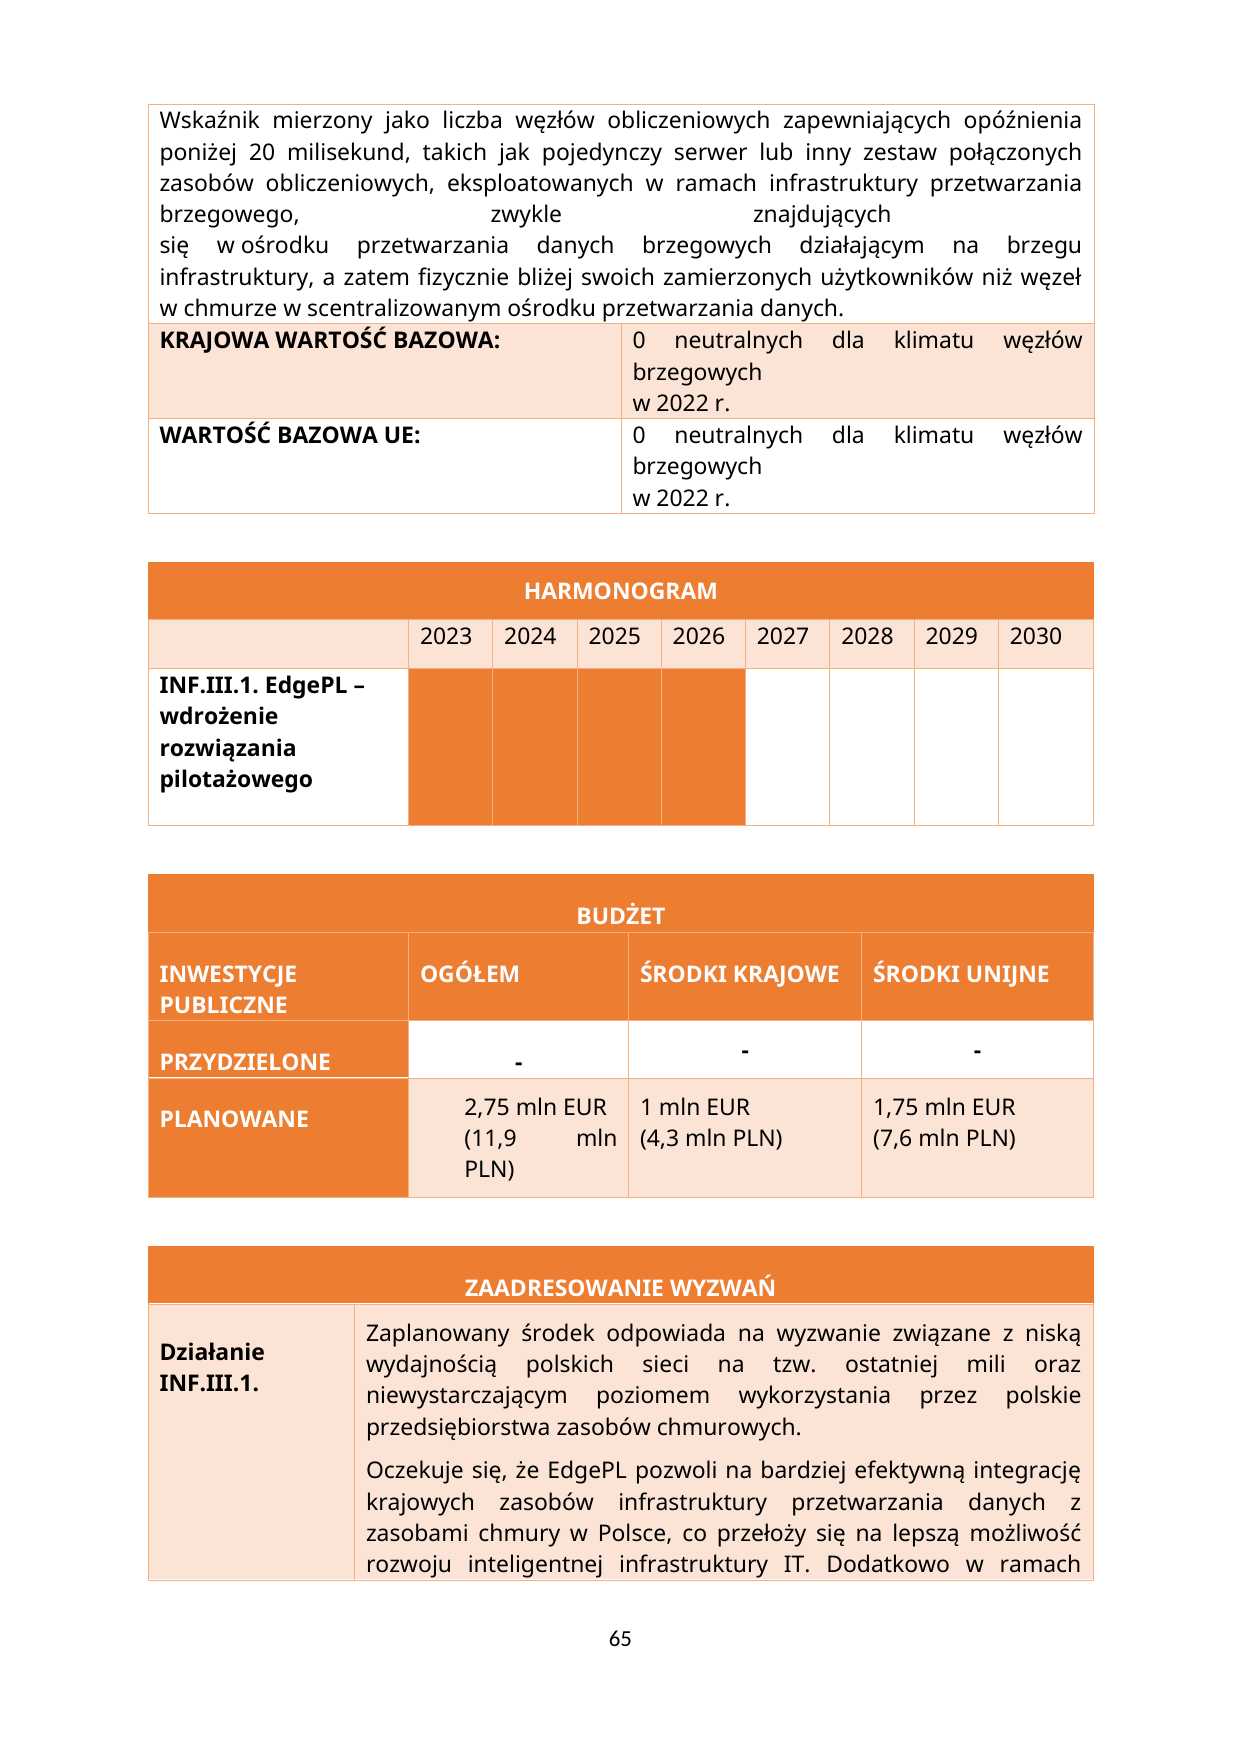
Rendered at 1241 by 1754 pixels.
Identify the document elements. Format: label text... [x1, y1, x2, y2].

table_cell 2029 [915, 620, 998, 668]
table_header HARMONOGRAM [149, 563, 1093, 619]
table_header BUDŻET [149, 875, 1093, 932]
table_cell 1 mln EUR (4,3 mln PLN) [629, 1079, 861, 1197]
table_cell 2,75 mln EUR (11,9 mln PLN) [409, 1079, 628, 1197]
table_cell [149, 105, 1094, 323]
table_cell 2024 [493, 620, 577, 668]
table_cell OGÓŁEM [409, 933, 628, 1020]
table_cell [149, 620, 408, 668]
table_cell 2026 [662, 620, 745, 668]
table_cell INWESTYCJE PUBLICZNE [149, 933, 408, 1020]
table_cell [578, 669, 661, 825]
table_cell [830, 669, 914, 825]
table_cell PRZYDZIELONE [149, 1021, 408, 1077]
table_cell ŚRODKI UNIJNE [862, 933, 1093, 1020]
table_header ZAADRESOWANIE WYZWAŃ [149, 1247, 1093, 1303]
table_cell 2027 [746, 620, 829, 668]
table_cell 2025 [578, 620, 661, 668]
table_cell INF.III.1. EdgePL – wdrożenie rozwiązania pilotażowego [149, 669, 408, 825]
table_cell 2028 [830, 620, 914, 668]
table_cell WARTOŚĆ BAZOWA UE: [149, 419, 621, 513]
table_cell 2023 [409, 620, 492, 668]
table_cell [355, 1305, 1093, 1579]
table_cell [493, 669, 577, 825]
table_cell 0 neutralnych dla klimatu węzłów brzegowych w 2022 r. [622, 324, 1094, 418]
table_cell [409, 669, 492, 825]
table_cell [746, 669, 829, 825]
table_cell [999, 669, 1093, 825]
table_cell - [629, 1021, 861, 1077]
table_cell 0 neutralnych dla klimatu węzłów brzegowych w 2022 r. [622, 419, 1094, 513]
table_cell [915, 669, 998, 825]
table_cell 1,75 mln EUR (7,6 mln PLN) [862, 1079, 1093, 1197]
table_cell [662, 669, 745, 825]
table_cell - [862, 1021, 1093, 1077]
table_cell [149, 1305, 354, 1579]
table_cell ŚRODKI KRAJOWE [629, 933, 861, 1020]
table_cell 2030 [999, 620, 1093, 668]
table_cell PLANOWANE [149, 1079, 408, 1197]
table_cell KRAJOWA WARTOŚĆ BAZOWA: [149, 324, 621, 418]
table_cell - [409, 1021, 628, 1077]
